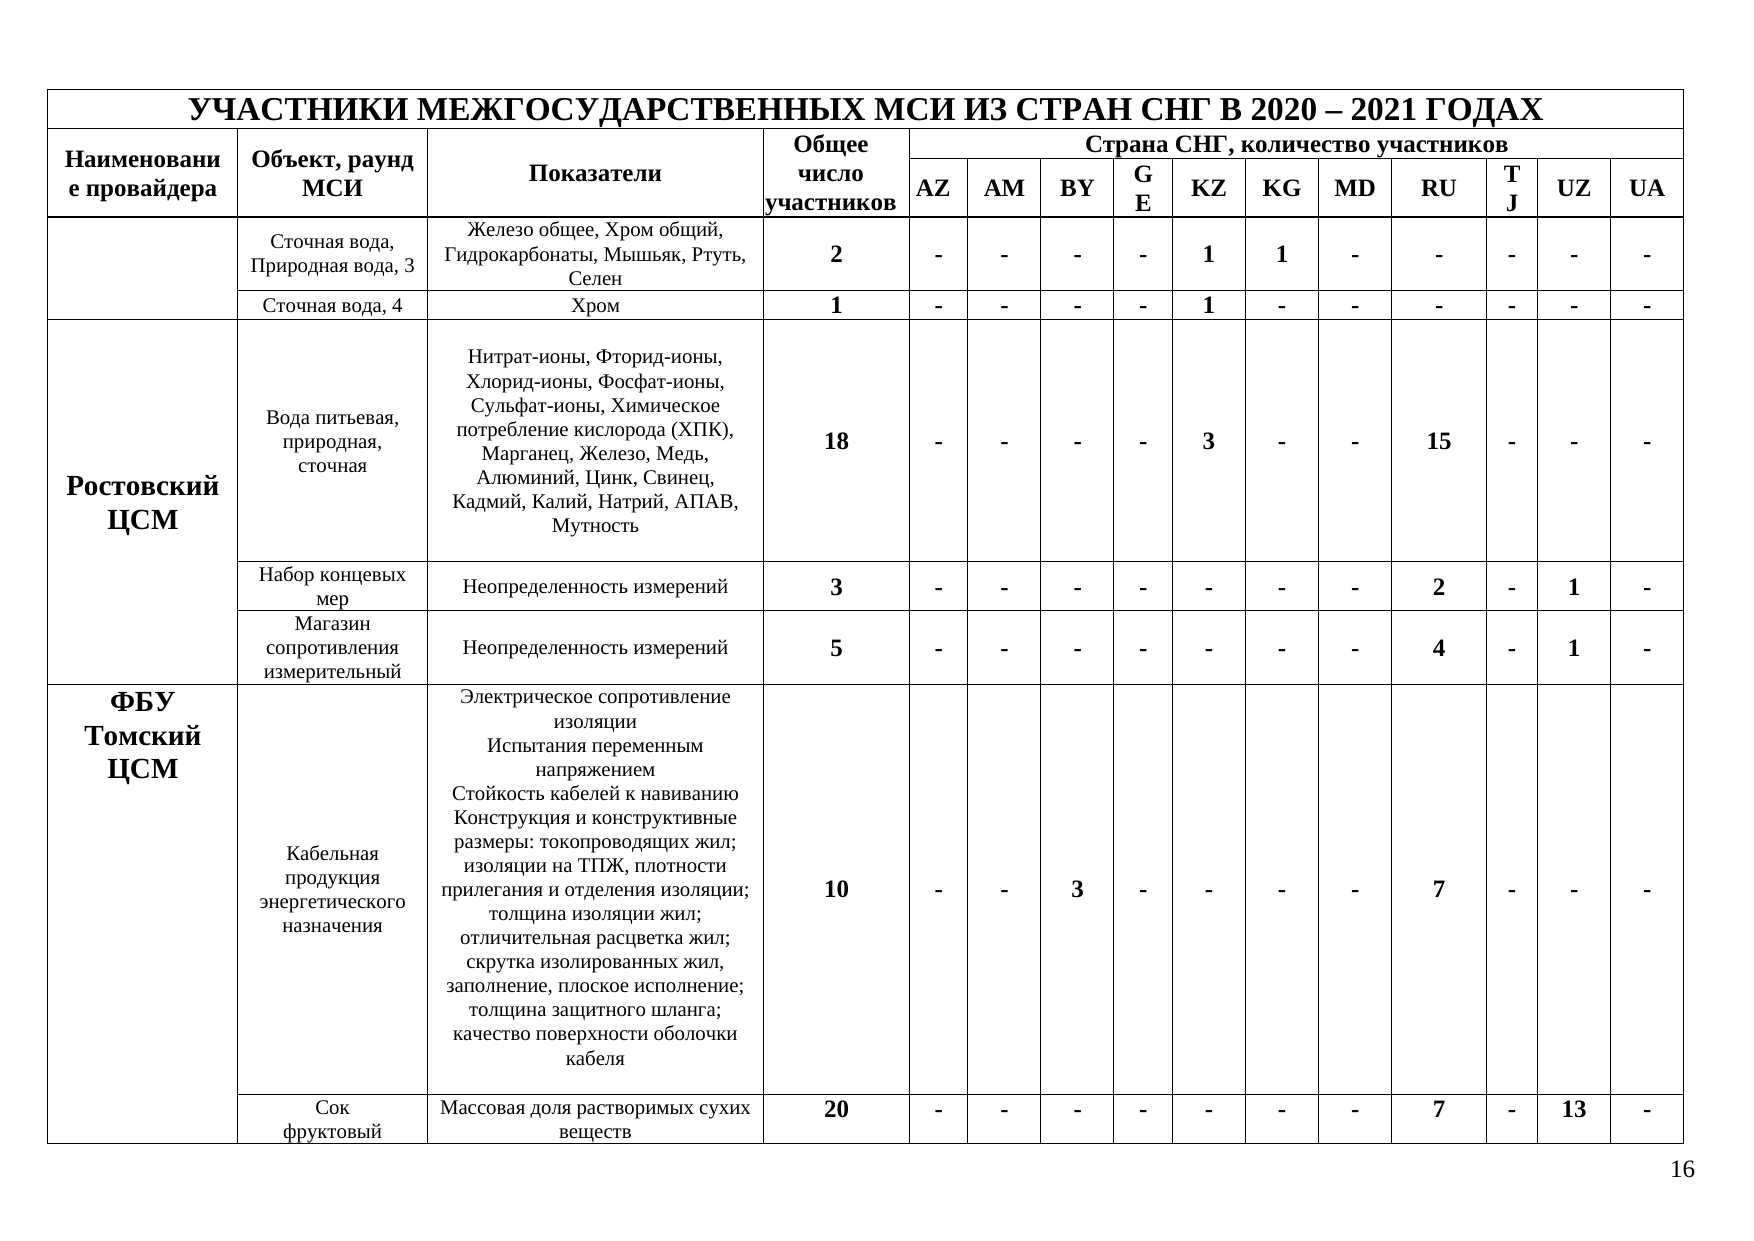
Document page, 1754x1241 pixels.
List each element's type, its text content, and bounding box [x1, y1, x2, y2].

table_cell - [1611, 562, 1683, 610]
table_cell - [1319, 218, 1391, 289]
table_cell TJ [1487, 159, 1537, 216]
table_cell - [1487, 562, 1537, 610]
table_cell - [968, 611, 1040, 683]
table_cell - [968, 1095, 1040, 1143]
table_cell Страна СНГ, количество участников [910, 129, 1683, 158]
table_cell Сточная вода, 4 [238, 291, 427, 319]
table_cell 1 [1173, 291, 1245, 319]
table_cell - [968, 562, 1040, 610]
table_cell 1 [1173, 218, 1245, 289]
table_cell Общее число участников [764, 129, 909, 216]
table_cell - [910, 685, 967, 1093]
table_cell - [1487, 218, 1537, 289]
table_cell - [1246, 1095, 1318, 1143]
table_cell - [968, 218, 1040, 289]
table_cell - [1114, 291, 1172, 319]
table_cell - [1114, 320, 1172, 561]
table_cell Массовая доля растворимых сухих веществ Массовая доля титруемых кислот в пересчете на безводную лимонную кислоту Массовая концентрация нитратов [428, 1095, 763, 1143]
table_cell 3 [1173, 320, 1245, 561]
table_cell KZ [1173, 159, 1245, 216]
table_cell - [1538, 291, 1610, 319]
table_cell - [1487, 320, 1537, 561]
table_cell - [1246, 611, 1318, 683]
table_cell Железо общее, Хром общий, Гидрокарбонаты, Мышьяк, Ртуть, Селен [428, 218, 763, 289]
table_cell - [1041, 562, 1113, 610]
table_cell ФБУ Томский ЦСМ [48, 685, 237, 1143]
table_cell UZ [1538, 159, 1610, 216]
table_cell - [1487, 685, 1537, 1093]
table_cell 1 [1538, 562, 1610, 610]
table_cell Магазин сопротивления измерительный [238, 611, 427, 683]
table_cell - [1611, 685, 1683, 1093]
table_cell - [1114, 218, 1172, 289]
table_cell KG [1246, 159, 1318, 216]
table_cell - [1319, 562, 1391, 610]
table_cell - [1173, 611, 1245, 683]
table_cell Вода питьевая, природная, сточная [238, 320, 427, 561]
table_cell Кабельная продукция энергетического назначения [238, 685, 427, 1093]
table_cell - [1114, 1095, 1172, 1143]
table_cell - [1611, 320, 1683, 561]
table_cell 2 [764, 218, 909, 289]
table_cell - [1173, 1095, 1245, 1143]
table_cell Наименование провайдера [48, 129, 237, 216]
table_cell - [1611, 611, 1683, 683]
table_cell 10 [764, 685, 909, 1093]
table_cell - [1487, 1095, 1537, 1143]
table_cell 15 [1392, 320, 1486, 561]
table_cell - [1319, 1095, 1391, 1143]
table_cell - [1538, 685, 1610, 1093]
table_cell - [1173, 562, 1245, 610]
table_cell - [1041, 611, 1113, 683]
table_cell RU [1392, 159, 1486, 216]
table_cell - [968, 320, 1040, 561]
table_cell Показатели [428, 129, 763, 216]
table_cell Хром [428, 291, 763, 319]
table_cell 7 [1392, 1095, 1486, 1143]
table_cell - [1319, 685, 1391, 1093]
table_cell 2 [1392, 562, 1486, 610]
table_cell GE [1114, 159, 1172, 216]
table_cell Электрическое сопротивление изоляции Испытания переменным напряжением Стойкость кабелей к навиванию Конструкция и конструктивные размеры: токопроводящих жил; изоляции на ТПЖ, плотности прилегания и отделения изоляции; толщина изоляции жил; отличительная расцветка жил; скрутка изолированных жил, заполнение, плоское исполнение; толщина защитного шланга; качество поверхности оболочки кабеля [428, 685, 763, 1093]
table_cell - [1319, 291, 1391, 319]
table_cell Неопределенность измерений [428, 562, 763, 610]
table_cell Набор концевых мер [238, 562, 427, 610]
table_cell 3 [764, 562, 909, 610]
table_cell - [968, 291, 1040, 319]
table_cell - [1611, 218, 1683, 289]
table_cell - [1246, 291, 1318, 319]
table_cell 1 [764, 291, 909, 319]
table_cell AZ [910, 159, 967, 216]
table_cell - [968, 685, 1040, 1093]
table_cell 1 [1538, 611, 1610, 683]
table_cell - [1114, 562, 1172, 610]
table_cell - [1392, 291, 1486, 319]
table_cell - [1041, 218, 1113, 289]
table_cell 5 [764, 611, 909, 683]
table_cell - [1041, 1095, 1113, 1143]
table_cell 20 [764, 1095, 909, 1143]
table_cell - [1538, 320, 1610, 561]
table_cell - [1041, 291, 1113, 319]
table_cell - [1041, 320, 1113, 561]
table_cell Сточная вода, Природная вода, 3 [238, 218, 427, 289]
table_cell Сок фруктовый [238, 1095, 427, 1143]
table_cell - [1173, 685, 1245, 1093]
table_cell Нитрат-ионы, Фторид-ионы, Хлорид-ионы, Фосфат-ионы, Сульфат-ионы, Химическое потребление кислорода (ХПК), Марганец, Железо, Медь, Алюминий, Цинк, Свинец, Кадмий, Калий, Натрий, АПАВ, Мутность [428, 320, 763, 561]
table_cell - [1114, 611, 1172, 683]
table_cell - [1611, 1095, 1683, 1143]
table_cell - [1487, 291, 1537, 319]
table_cell - [910, 291, 967, 319]
table_cell Неопределенность измерений [428, 611, 763, 683]
table_cell MD [1319, 159, 1391, 216]
table_cell - [1246, 320, 1318, 561]
table_cell - [910, 218, 967, 289]
table_cell 3 [1041, 685, 1113, 1093]
table_header УЧАСТНИКИ МЕЖГОСУДАРСТВЕННЫХ МСИ ИЗ СТРАН СНГ В 2020 – 2021 ГОДАХ [48, 90, 1683, 128]
table_cell - [1114, 685, 1172, 1093]
table_cell - [1538, 218, 1610, 289]
table_cell 18 [764, 320, 909, 561]
table_cell 4 [1392, 611, 1486, 683]
table_cell - [910, 320, 967, 561]
table_cell - [1611, 291, 1683, 319]
table_cell 13 [1538, 1095, 1610, 1143]
table_cell BY [1041, 159, 1113, 216]
table_cell - [1246, 562, 1318, 610]
table_cell 7 [1392, 685, 1486, 1093]
table_cell - [910, 611, 967, 683]
table_cell UA [1611, 159, 1683, 216]
table_cell - [1487, 611, 1537, 683]
table_cell - [910, 1095, 967, 1143]
table_cell Объект, раунд МСИ [238, 129, 427, 216]
table_cell - [1319, 611, 1391, 683]
table_cell - [1246, 685, 1318, 1093]
table_cell - [910, 562, 967, 610]
table_cell - [1392, 218, 1486, 289]
table_cell AM [968, 159, 1040, 216]
table_cell 1 [1246, 218, 1318, 289]
table_cell Ростовский ЦСМ [48, 320, 237, 683]
table_cell - [1319, 320, 1391, 561]
